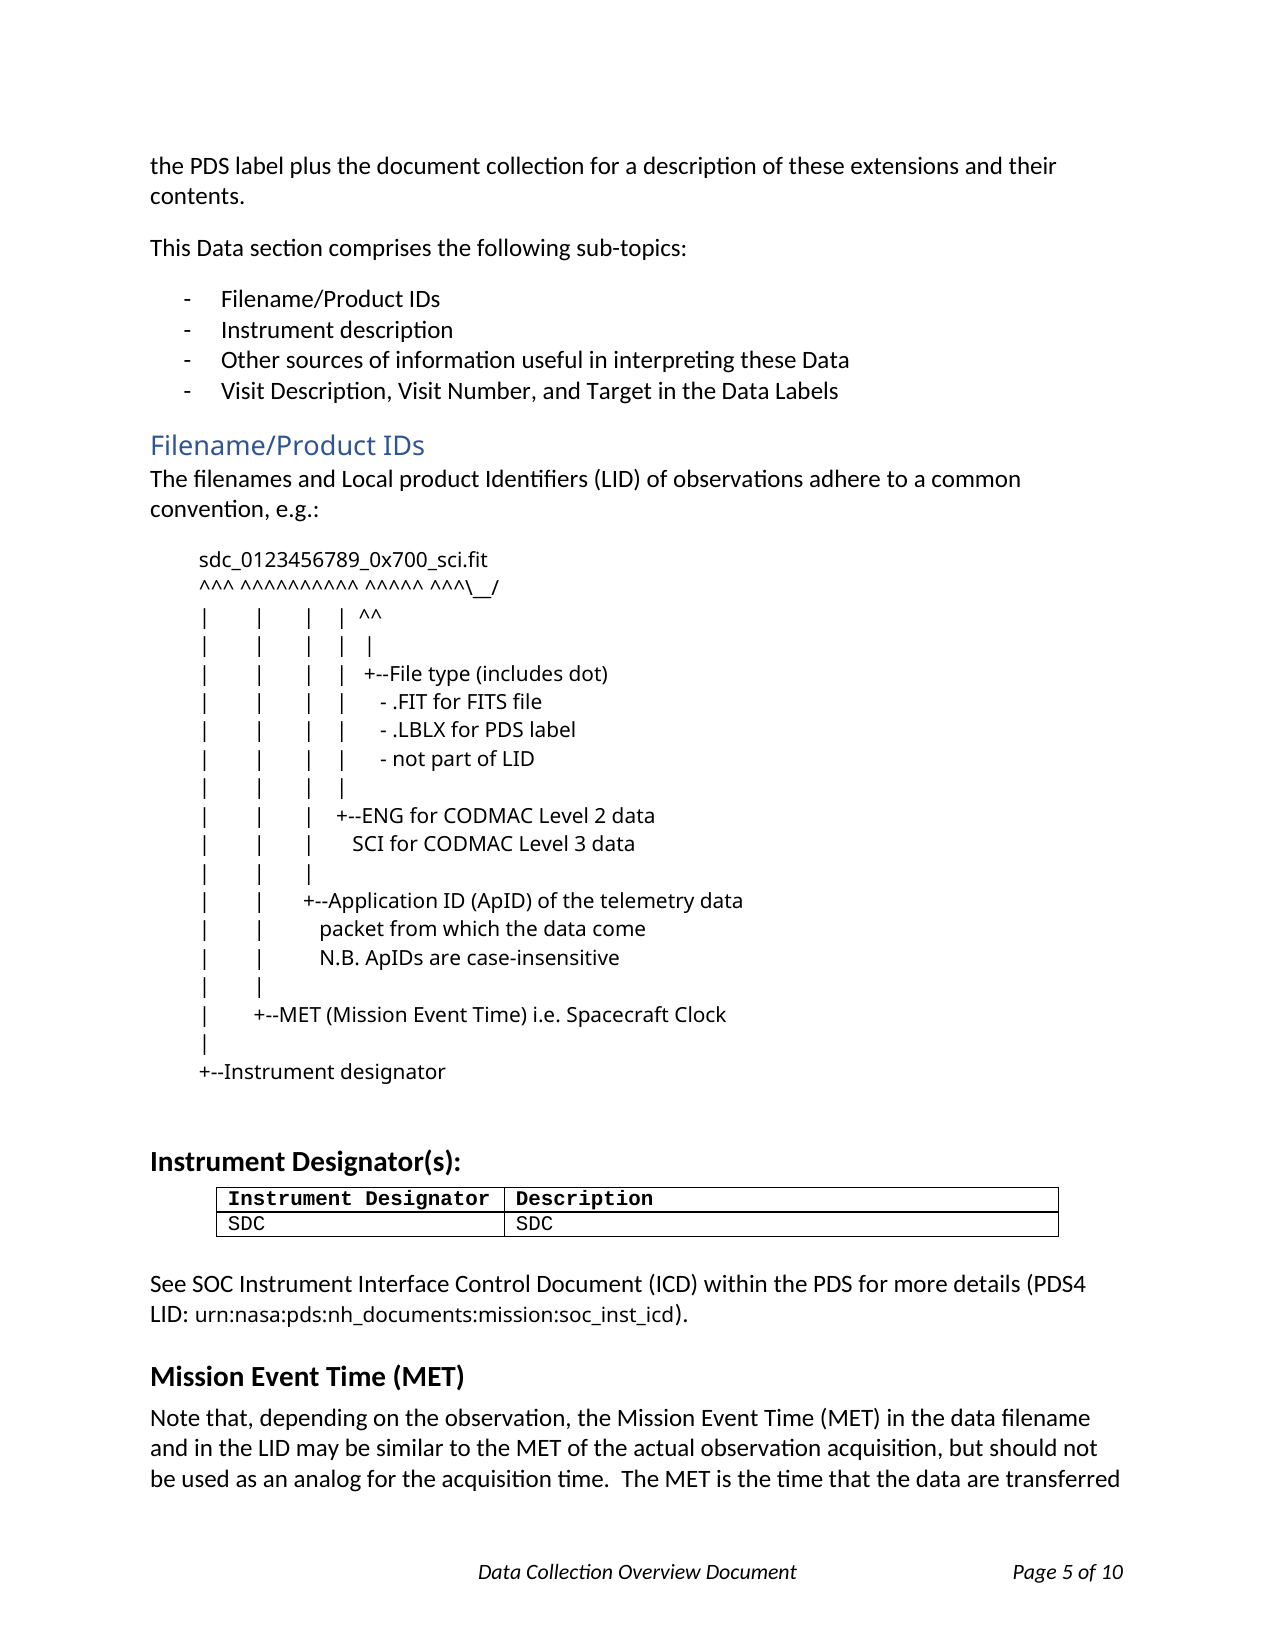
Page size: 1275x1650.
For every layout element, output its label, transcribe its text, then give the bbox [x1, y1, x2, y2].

text The filenames and Local product Identifiers (LID) of observations adhere to a common convention, e.g.: [150, 463, 1125, 524]
table_header Description [505, 1188, 1058, 1211]
text | | | SCI for CODMAC Level 3 data [150, 829, 1125, 858]
subtitle Mission Event Time (MET) [150, 1358, 1125, 1393]
text | | | | - not part of LID [150, 744, 1125, 772]
table_header Instrument Designator [217, 1188, 504, 1211]
text | | [150, 971, 1125, 1000]
text | | | | - .LBLX for PDS label [150, 716, 1125, 744]
text | | | | +--File type (includes dot) [150, 659, 1125, 687]
text | | | [150, 858, 1125, 886]
text ^^^ ^^^^^^^^^^ ^^^^^ ^^^\__/ [150, 573, 1125, 602]
text | [150, 1028, 1125, 1057]
text sdc_0123456789_0x700_sci.fit [150, 545, 1125, 573]
list Filename/Product IDs [183, 283, 1125, 314]
text | +--MET (Mission Event Time) i.e. Spacecraft Clock [150, 1000, 1125, 1028]
list Instrument description [183, 314, 1125, 344]
text +--Instrument designator [150, 1057, 1125, 1085]
list Other sources of information useful in interpreting these Data [183, 344, 1125, 375]
text | | | +--ENG for CODMAC Level 2 data [150, 801, 1125, 829]
text | | +--Application ID (ApID) of the telemetry data [150, 886, 1125, 914]
text | | | | - .FIT for FITS file [150, 687, 1125, 716]
subtitle Filename/Product IDs [150, 426, 1125, 463]
text This Data section comprises the following sub-topics: [150, 232, 1125, 262]
list Visit Description, Visit Number, and Target in the Data Labels [183, 375, 1125, 405]
subtitle Instrument Designator(s): [150, 1143, 1125, 1178]
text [150, 1402, 1125, 1493]
text | | packet from which the data come [150, 914, 1125, 943]
text | | | | | [150, 630, 1125, 659]
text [150, 150, 1125, 211]
table_cell SDC [505, 1213, 1058, 1236]
table_cell SDC [217, 1213, 504, 1236]
text | | | | [150, 772, 1125, 801]
text See SOC Instrument Interface Control Document (ICD) within the PDS for more details (PDS4 LID: urn:nasa:pds:nh_documents:mission:soc_inst_icd). [150, 1237, 1125, 1329]
text | | N.B. ApIDs are case-insensitive [150, 943, 1125, 971]
text | | | | ^^ [150, 602, 1125, 630]
